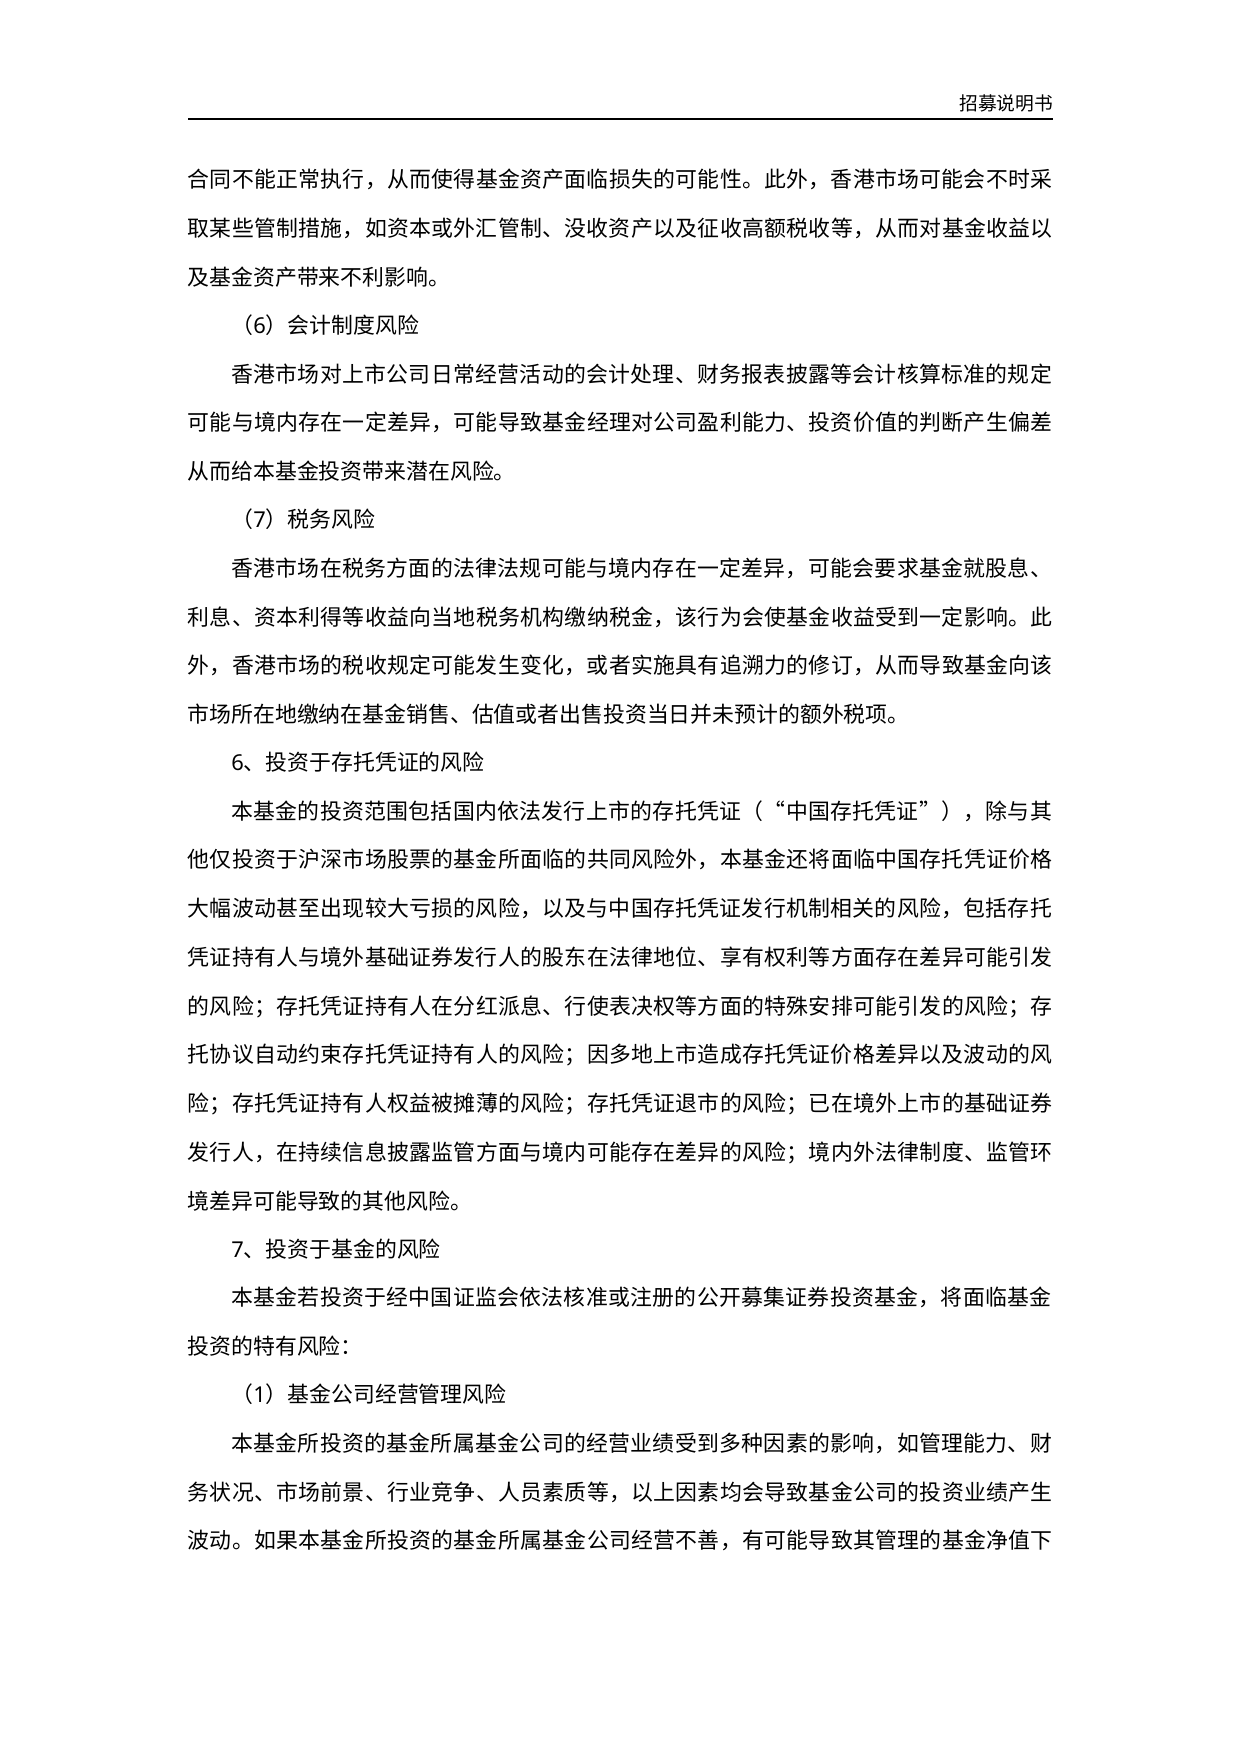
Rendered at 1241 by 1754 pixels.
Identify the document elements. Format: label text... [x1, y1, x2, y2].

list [187, 162, 1053, 292]
list （7）税务风险 [187, 502, 1053, 534]
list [187, 1425, 1053, 1555]
list 香港市场对上市公司日常经营活动的会计处理、财务报表披露等会计核算标准的规定可能与境内存在一定差异，可能导致基金经理对公司盈利能力、投资价值的判断产生偏差，从而给本基金投资带来潜在风险。 [187, 356, 1053, 486]
list （6）会计制度风险 [187, 308, 1053, 340]
list 香港市场在税务方面的法律法规可能与境内存在一定差异，可能会要求基金就股息、利息、资本利得等收益向当地税务机构缴纳税金，该行为会使基金收益受到一定影响。此外，香港市场的税收规定可能发生变化，或者实施具有追溯力的修订，从而导致基金向该市场所在地缴纳在基金销售、估值或者出售投资当日并未预计的额外税项。 [187, 550, 1053, 729]
list （1）基金公司经营管理风险 [187, 1377, 1053, 1409]
list 本基金的投资范围包括国内依法发行上市的存托凭证（“中国存托凭证”），除与其他仅投资于沪深市场股票的基金所面临的共同风险外，本基金还将面临中国存托凭证价格大幅波动甚至出现较大亏损的风险，以及与中国存托凭证发行机制相关的风险，包括存托凭证持有人与境外基础证券发行人的股东在法律地位、享有权利等方面存在差异可能引发的风险；存托凭证持有人在分红派息、行使表决权等方面的特殊安排可能引发的风险；存托协议自动约束存托凭证持有人的风险；因多地上市造成存托凭证价格差异以及波动的风险；存托凭证持有人权益被摊薄的风险；存托凭证退市的风险；已在境外上市的基础证券发行人，在持续信息披露监管方面与境内可能存在差异的风险；境内外法律制度、监管环境差异可能导致的其他风险。 [187, 793, 1053, 1216]
list 本基金若投资于经中国证监会依法核准或注册的公开募集证券投资基金，将面临基金投资的特有风险： [187, 1280, 1053, 1361]
list 7、投资于基金的风险 [187, 1232, 1053, 1264]
list 6、投资于存托凭证的风险 [187, 745, 1053, 777]
